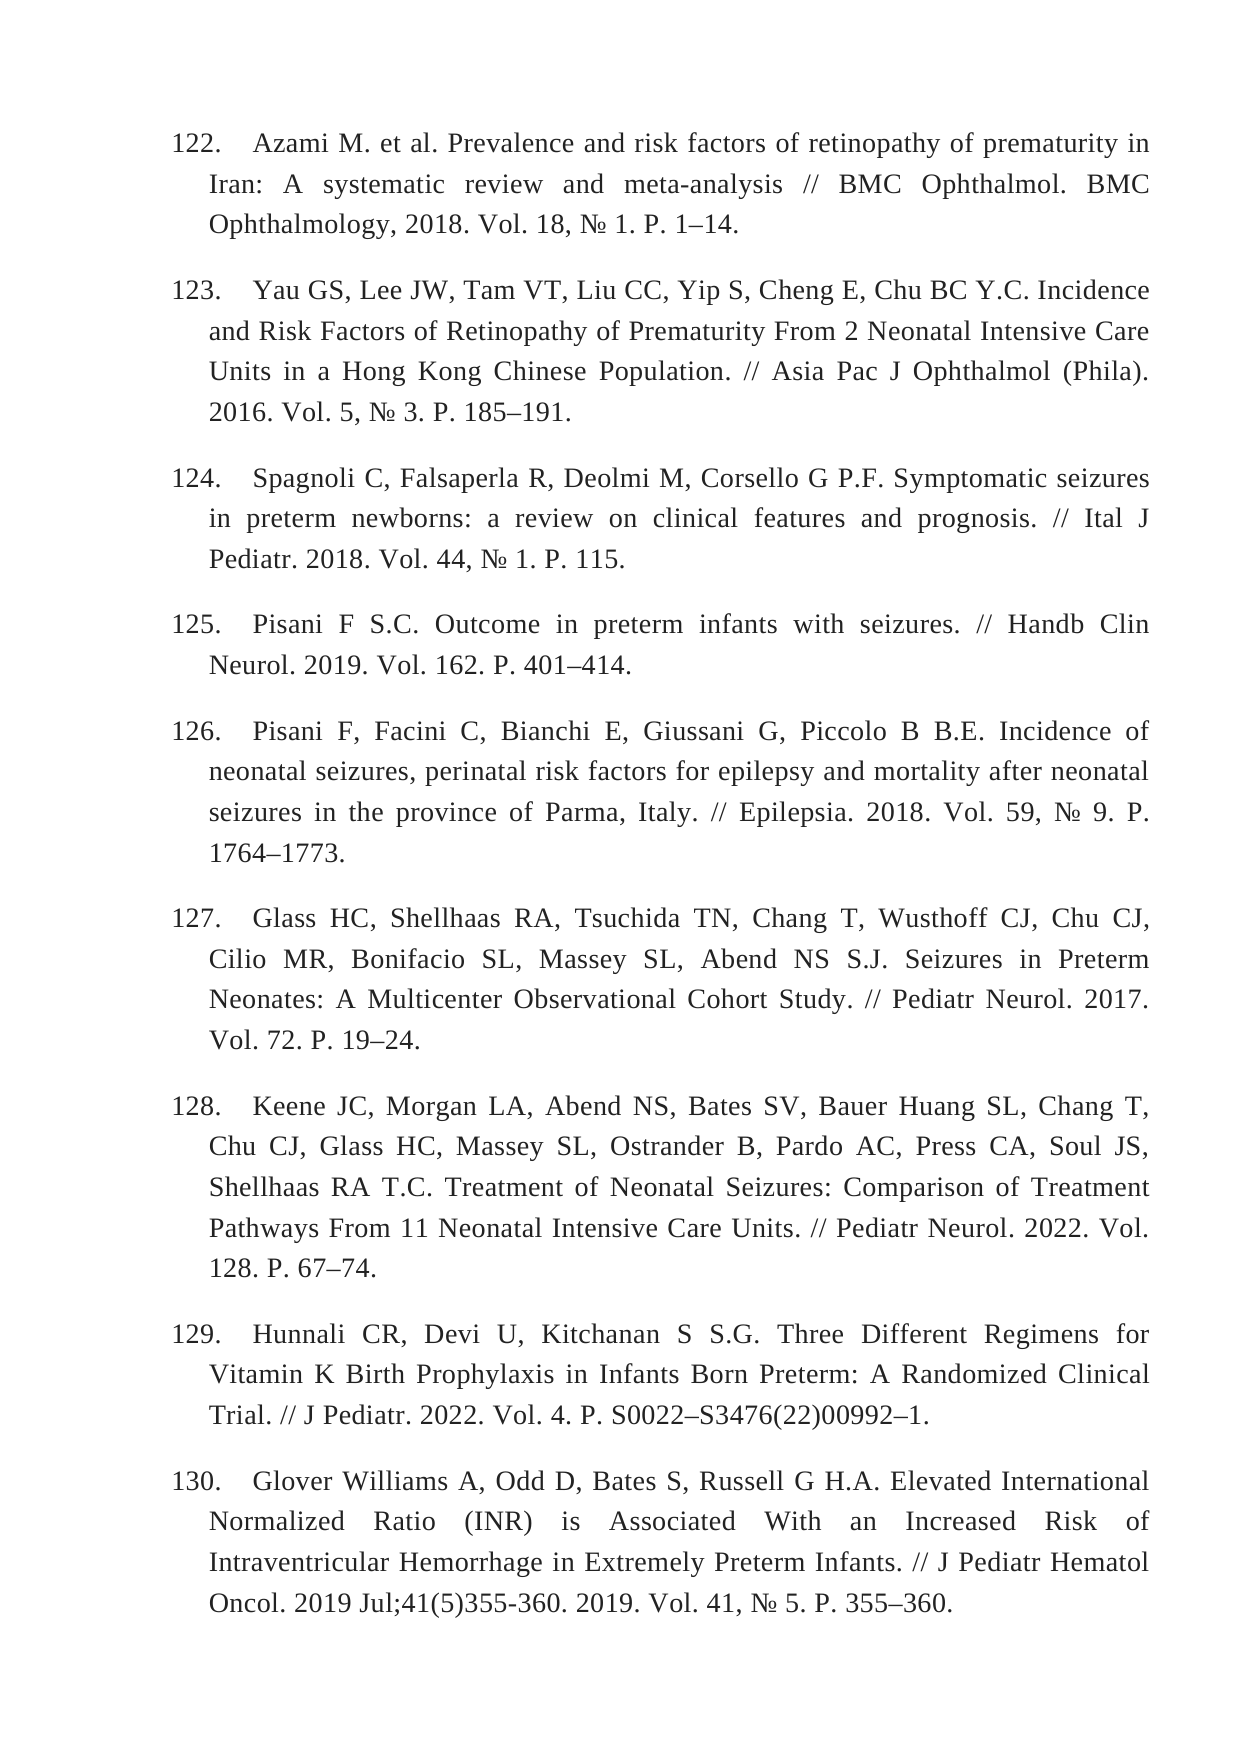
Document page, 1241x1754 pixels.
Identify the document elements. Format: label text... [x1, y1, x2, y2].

list Pisani F S.C. Outcome in preterm infants with seizures. // Handb Clin Neurol. 2019. Vol. 162. P. 401–414. [171, 599, 1152, 681]
list Glass HC, Shellhaas RA, Tsuchida TN, Chang T, Wusthoff CJ, Chu CJ, Cilio MR, Bonifacio SL, Massey SL, Abend NS S.J. Seizures in Preterm Neonates: A Multicenter Observational Cohort Study. // Pediatr Neurol. 2017. Vol. 72. P. 19–24. [171, 893, 1152, 1056]
list Glover Williams A, Odd D, Bates S, Russell G H.A. Elevated International Normalized Ratio (INR) is Associated With an Increased Risk of Intraventricular Hemorrhage in Extremely Preterm Infants. // J Pediatr Hematol Oncol. 2019 Jul;41(5)355-360. 2019. Vol. 41, № 5. P. 355–360. [171, 1456, 1152, 1618]
list Keene JC, Morgan LA, Abend NS, Bates SV, Bauer Huang SL, Chang T, Chu CJ, Glass HC, Massey SL, Ostrander B, Pardo AC, Press CA, Soul JS, Shellhaas RA T.C. Treatment of Neonatal Seizures: Comparison of Treatment Pathways From 11 Neonatal Intensive Care Units. // Pediatr Neurol. 2022. Vol. 128. P. 67–74. [171, 1081, 1152, 1284]
list Hunnali CR, Devi U, Kitchanan S S.G. Three Different Regimens for Vitamin K Birth Prophylaxis in Infants Born Preterm: A Randomized Clinical Trial. // J Pediatr. 2022. Vol. 4. P. S0022–S3476(22)00992–1. [171, 1309, 1152, 1431]
list Yau GS, Lee JW, Tam VT, Liu CC, Yip S, Cheng E, Chu BC Y.C. Incidence and Risk Factors of Retinopathy of Prematurity From 2 Neonatal Intensive Care Units in a Hong Kong Chinese Population. // Asia Pac J Ophthalmol (Phila). 2016. Vol. 5, № 3. P. 185–191. [171, 265, 1152, 427]
list Pisani F, Facini C, Bianchi E, Giussani G, Piccolo B B.E. Incidence of neonatal seizures, perinatal risk factors for epilepsy and mortality after neonatal seizures in the province of Parma, Italy. // Epilepsia. 2018. Vol. 59, № 9. P. 1764–1773. [171, 706, 1152, 868]
list Azami M. et al. Prevalence and risk factors of retinopathy of prematurity in Iran: A systematic review and meta-analysis // BMC Ophthalmol. BMC Ophthalmology, 2018. Vol. 18, № 1. P. 1–14. [171, 118, 1152, 240]
list Spagnoli C, Falsaperla R, Deolmi M, Corsello G P.F. Symptomatic seizures in preterm newborns: a review on clinical features and prognosis. // Ital J Pediatr. 2018. Vol. 44, № 1. P. 115. [171, 452, 1152, 574]
